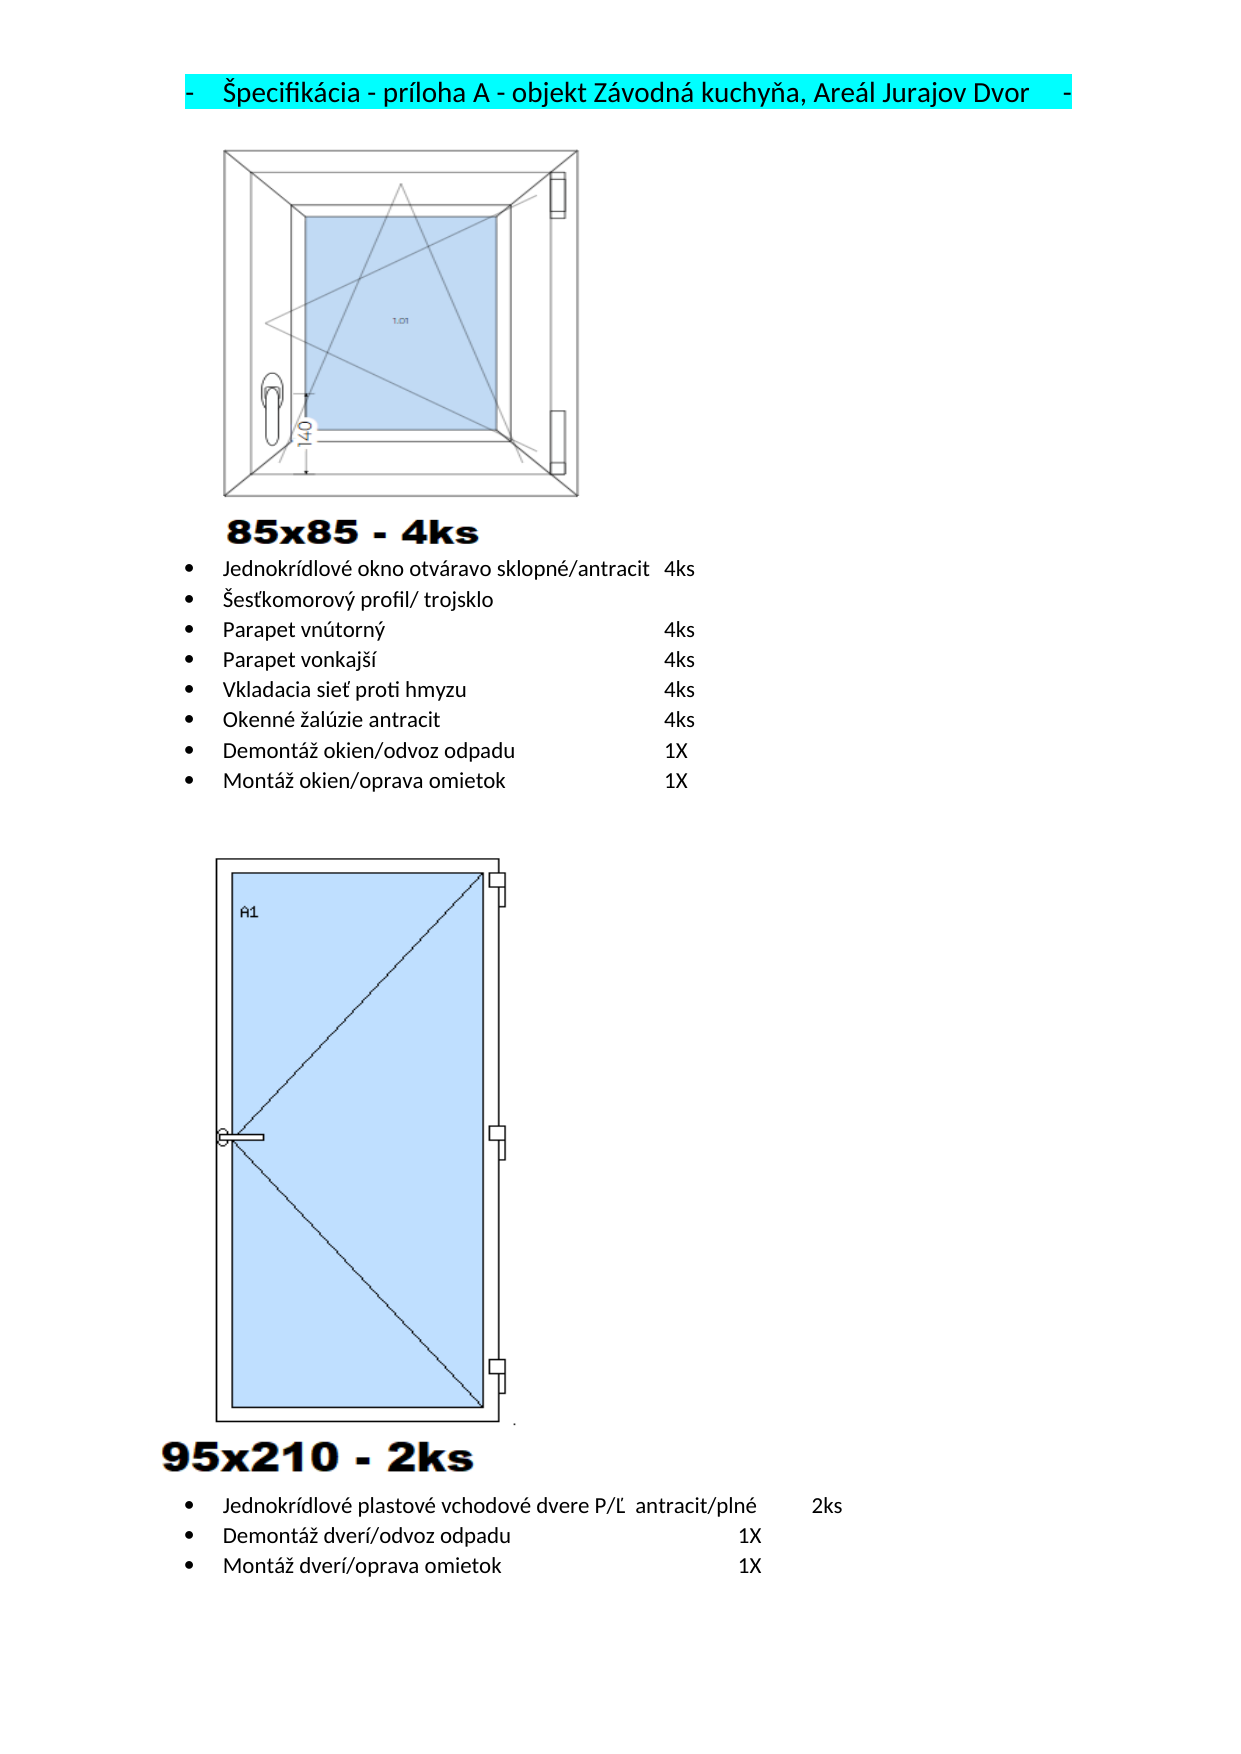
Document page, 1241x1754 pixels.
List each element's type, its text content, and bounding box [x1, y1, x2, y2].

list Demontáž okien/odvoz odpadu 1X [185, 736, 1093, 764]
list Montáž okien/oprava omietok 1X [185, 766, 1093, 794]
list Šesťkomorový profil/ trojsklo [185, 585, 1093, 613]
list Okenné žalúzie antracit 4ks [185, 706, 1093, 733]
picture [222, 147, 603, 553]
list Vkladacia sieť proti hmyzu 4ks [185, 675, 1093, 703]
list Montáž dverí/oprava omietok 1X [185, 1551, 1093, 1579]
list Jednokrídlové plastové vchodové dvere P/Ľ antracit/plné 2ks [185, 1491, 1093, 1519]
picture [147, 812, 572, 1473]
list Jednokrídlové okno otváravo sklopné/antracit 4ks [185, 554, 1093, 582]
list Demontáž dverí/odvoz odpadu 1X [185, 1521, 1093, 1549]
list Parapet vnútorný 4ks [185, 615, 1093, 643]
list Parapet vonkajší 4ks [185, 645, 1093, 673]
